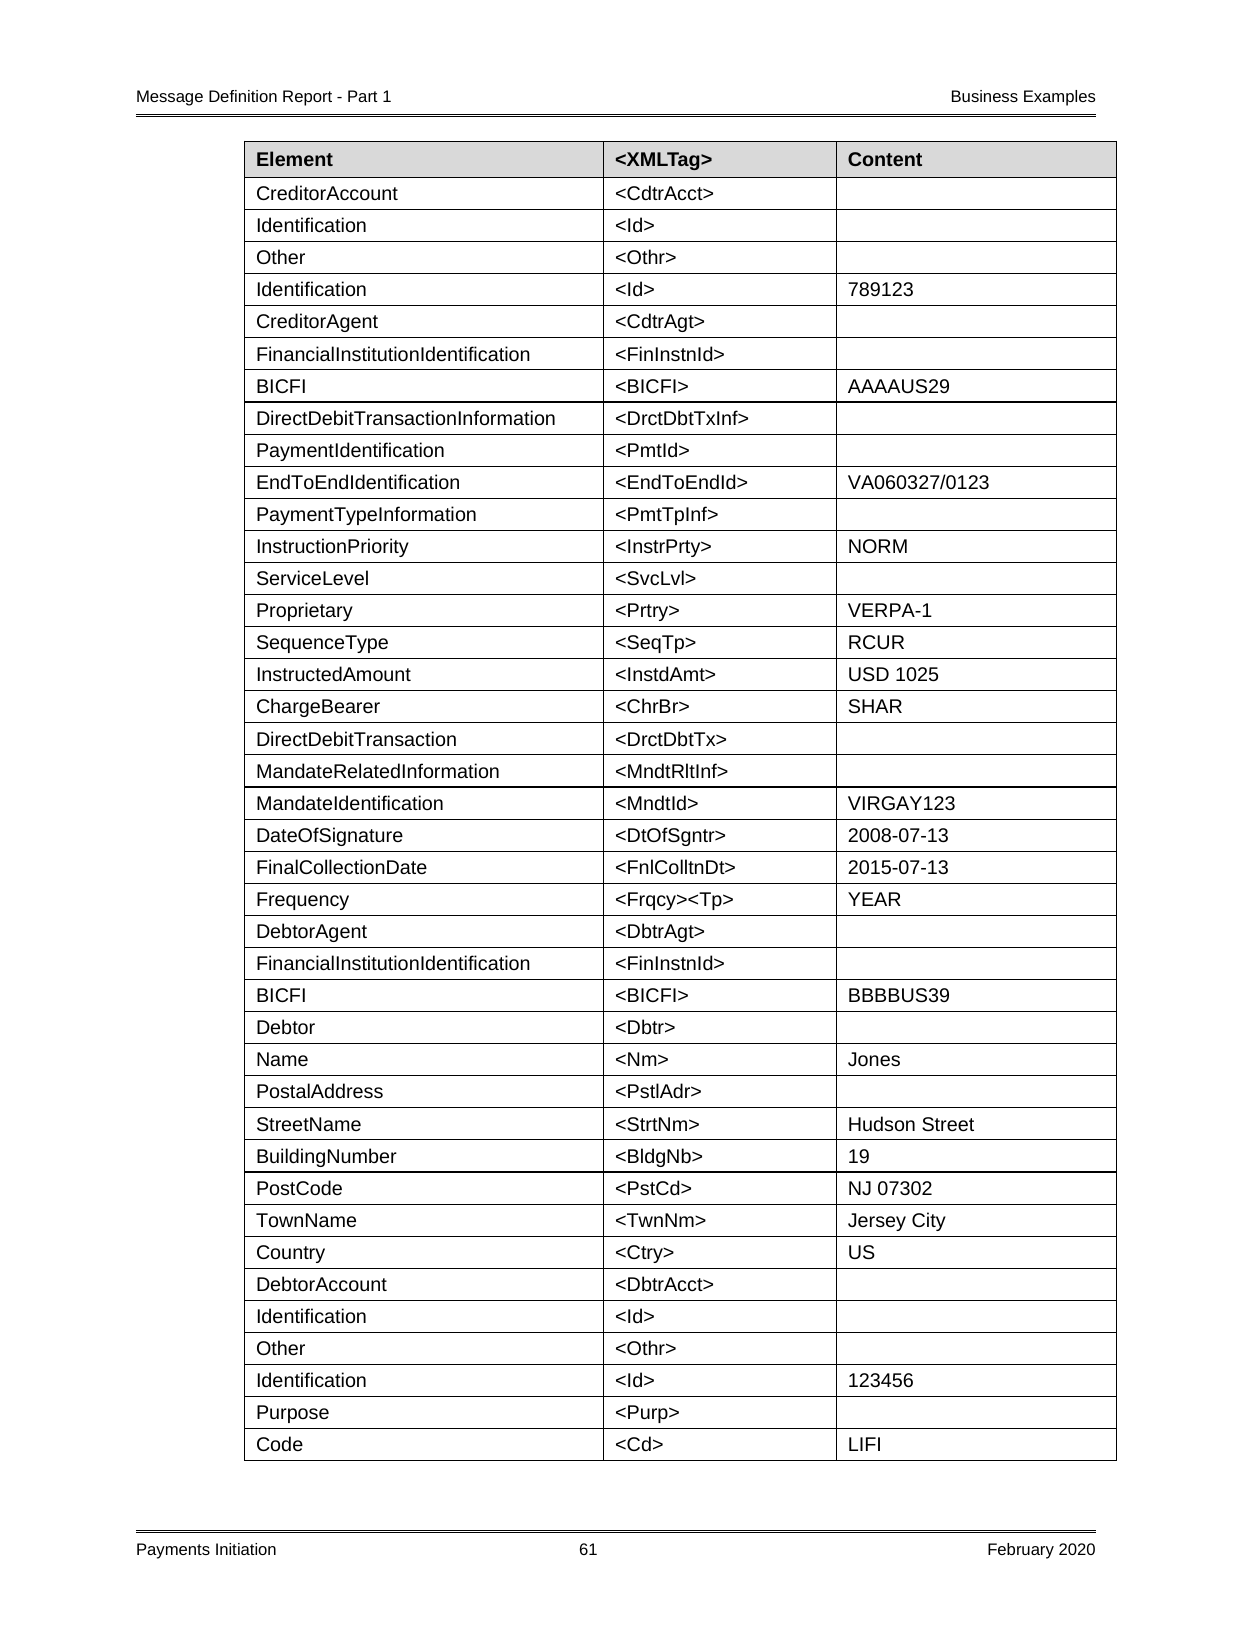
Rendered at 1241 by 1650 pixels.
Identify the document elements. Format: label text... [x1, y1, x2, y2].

table_cell <BICFI> [604, 980, 836, 1011]
table_cell <Prtry> [604, 595, 836, 626]
table_cell <DrctDbtTxInf> [604, 403, 836, 433]
table_cell <InstdAmt> [604, 659, 836, 690]
table_cell <Dbtr> [604, 1012, 836, 1043]
table_cell FinancialInstitutionIdentification [245, 338, 603, 369]
table_cell <MndtId> [604, 788, 836, 818]
table_cell 789123 [837, 274, 1116, 305]
table_cell Other [245, 242, 603, 273]
table_cell <SvcLvl> [604, 563, 836, 594]
table_cell [837, 435, 1116, 466]
table_cell <Nm> [604, 1044, 836, 1075]
table_cell Frequency [245, 884, 603, 915]
table_cell [837, 916, 1116, 947]
table_cell [837, 1269, 1116, 1300]
table_cell MandateRelatedInformation [245, 755, 603, 786]
table_cell [837, 178, 1116, 209]
table_cell VIRGAY123 [837, 788, 1116, 818]
table_cell VA060327/0123 [837, 467, 1116, 498]
table_cell <CdtrAgt> [604, 306, 836, 337]
table_cell [837, 1397, 1116, 1428]
table_cell PostalAddress [245, 1076, 603, 1107]
table_cell YEAR [837, 884, 1116, 915]
table_cell Jones [837, 1044, 1116, 1075]
table_cell ChargeBearer [245, 691, 603, 722]
table_cell [837, 563, 1116, 594]
table_header Element [245, 142, 603, 177]
table_cell <DtOfSgntr> [604, 820, 836, 851]
table_cell [837, 1301, 1116, 1332]
table_cell [837, 499, 1116, 530]
table_cell <PstCd> [604, 1173, 836, 1203]
table_cell [837, 1076, 1116, 1107]
table_header Content [837, 142, 1116, 177]
table_cell Debtor [245, 1012, 603, 1043]
table_cell 123456 [837, 1365, 1116, 1396]
table_cell <PstlAdr> [604, 1076, 836, 1107]
table_cell Name [245, 1044, 603, 1075]
table_cell <CdtrAcct> [604, 178, 836, 209]
table_cell FinancialInstitutionIdentification [245, 948, 603, 979]
table_cell <EndToEndId> [604, 467, 836, 498]
table_cell RCUR [837, 627, 1116, 658]
table_cell PaymentIdentification [245, 435, 603, 466]
table_cell InstructionPriority [245, 531, 603, 562]
table_cell [837, 723, 1116, 754]
table_cell <PmtTpInf> [604, 499, 836, 530]
table_cell LIFI [837, 1429, 1116, 1460]
table_cell <Id> [604, 1301, 836, 1332]
table_cell DirectDebitTransactionInformation [245, 403, 603, 433]
table_cell <BldgNb> [604, 1140, 836, 1171]
table_cell [837, 306, 1116, 337]
table_cell DebtorAgent [245, 916, 603, 947]
table_cell VERPA-1 [837, 595, 1116, 626]
table_cell <Id> [604, 274, 836, 305]
table_cell StreetName [245, 1108, 603, 1139]
table_cell <Othr> [604, 242, 836, 273]
table_cell <TwnNm> [604, 1205, 836, 1236]
table_cell <Frqcy><Tp> [604, 884, 836, 915]
table_cell [837, 1333, 1116, 1364]
table_cell BBBBUS39 [837, 980, 1116, 1011]
table_cell <ChrBr> [604, 691, 836, 722]
table_cell PostCode [245, 1173, 603, 1203]
table_cell <SeqTp> [604, 627, 836, 658]
table_cell <Othr> [604, 1333, 836, 1364]
table_cell TownName [245, 1205, 603, 1236]
table_cell [837, 338, 1116, 369]
table_cell SHAR [837, 691, 1116, 722]
table_cell DebtorAccount [245, 1269, 603, 1300]
table_cell US [837, 1237, 1116, 1268]
table_cell Purpose [245, 1397, 603, 1428]
table_cell [837, 403, 1116, 433]
table_cell Country [245, 1237, 603, 1268]
table_cell <Id> [604, 1365, 836, 1396]
table_cell EndToEndIdentification [245, 467, 603, 498]
table_cell <StrtNm> [604, 1108, 836, 1139]
table_cell <DrctDbtTx> [604, 723, 836, 754]
table_cell NJ 07302 [837, 1173, 1116, 1203]
table_cell [837, 755, 1116, 786]
table_cell [837, 1012, 1116, 1043]
table_cell Hudson Street [837, 1108, 1116, 1139]
table_cell Code [245, 1429, 603, 1460]
table_cell <FnlColltnDt> [604, 852, 836, 883]
table_cell <Purp> [604, 1397, 836, 1428]
table_cell DateOfSignature [245, 820, 603, 851]
table_cell CreditorAgent [245, 306, 603, 337]
table_cell [837, 242, 1116, 273]
table_cell <Ctry> [604, 1237, 836, 1268]
table_cell Identification [245, 1365, 603, 1396]
table_cell [837, 210, 1116, 241]
table_cell BICFI [245, 980, 603, 1011]
table_cell <DbtrAgt> [604, 916, 836, 947]
table_cell Identification [245, 210, 603, 241]
table_cell DirectDebitTransaction [245, 723, 603, 754]
table_cell <FinInstnId> [604, 338, 836, 369]
table_cell Other [245, 1333, 603, 1364]
table_cell <PmtId> [604, 435, 836, 466]
table_cell <InstrPrty> [604, 531, 836, 562]
table_cell PaymentTypeInformation [245, 499, 603, 530]
table_cell <MndtRltInf> [604, 755, 836, 786]
table_cell BuildingNumber [245, 1140, 603, 1171]
table_cell MandateIdentification [245, 788, 603, 818]
table_cell BICFI [245, 370, 603, 401]
table_cell <BICFI> [604, 370, 836, 401]
table_cell 2008-07-13 [837, 820, 1116, 851]
table_cell NORM [837, 531, 1116, 562]
table_cell Identification [245, 1301, 603, 1332]
table_cell Jersey City [837, 1205, 1116, 1236]
table_cell <DbtrAcct> [604, 1269, 836, 1300]
table_cell CreditorAccount [245, 178, 603, 209]
table_cell ServiceLevel [245, 563, 603, 594]
table_cell <Id> [604, 210, 836, 241]
table_cell FinalCollectionDate [245, 852, 603, 883]
table_cell SequenceType [245, 627, 603, 658]
table_cell Identification [245, 274, 603, 305]
table_cell <Cd> [604, 1429, 836, 1460]
table_cell [837, 948, 1116, 979]
table_cell 2015-07-13 [837, 852, 1116, 883]
table_cell Proprietary [245, 595, 603, 626]
table_cell <FinInstnId> [604, 948, 836, 979]
table_header <XMLTag> [604, 142, 836, 177]
table_cell USD 1025 [837, 659, 1116, 690]
table_cell InstructedAmount [245, 659, 603, 690]
table_cell 19 [837, 1140, 1116, 1171]
table_cell AAAAUS29 [837, 370, 1116, 401]
